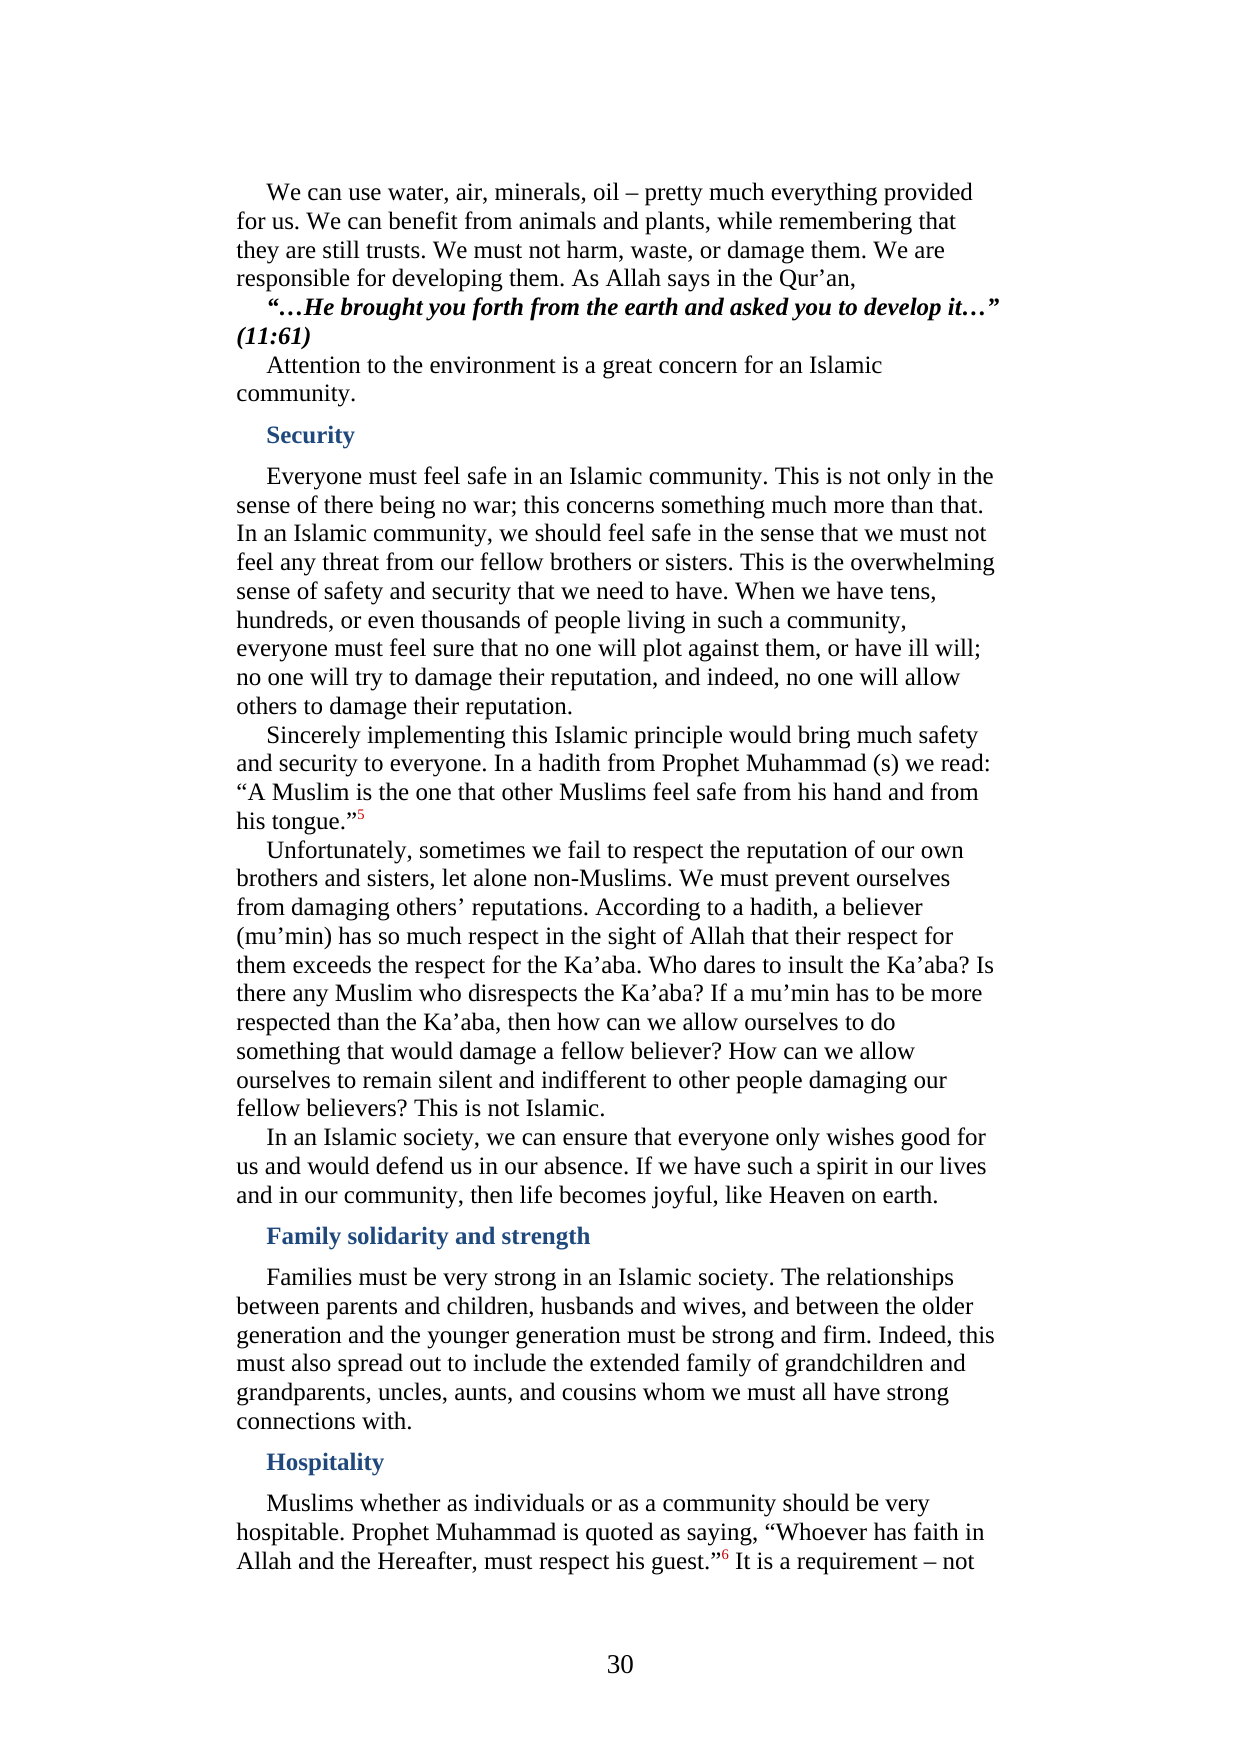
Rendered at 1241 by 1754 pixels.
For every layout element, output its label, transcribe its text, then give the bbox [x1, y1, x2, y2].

subtitle Family solidarity and strength [236, 1221, 1004, 1250]
subtitle Security [236, 420, 1004, 448]
subtitle Hospitality [236, 1447, 1004, 1476]
text Families must be very strong in an Islamic society. The relationships between parents and children, husbands and wives, and between the older generation and the younger generation must be strong and firm. Indeed, this must also spread out to include the extended family of grandchildren and grandparents, uncles, aunts, and cousins whom we must all have strong connections with. [236, 1262, 1004, 1435]
text In an Islamic society, we can ensure that everyone only wishes good for us and would defend us in our absence. If we have such a spirit in our lives and in our community, then life becomes joyful, like Heaven on earth. [236, 1122, 1004, 1208]
text “…He brought you forth from the earth and asked you to develop it…” (11:61) [236, 292, 1004, 350]
text We can use water, air, minerals, oil – pretty much everything provided for us. We can benefit from animals and plants, while remembering that they are still trusts. We must not harm, waste, or damage them. We are responsible for developing them. As Allah says in the Qur’an, [236, 177, 1004, 292]
text Everyone must feel safe in an Islamic community. This is not only in the sense of there being no war; this concerns something much more than that. In an Islamic community, we should feel safe in the sense that we must not feel any threat from our fellow brothers or sisters. This is the overwhelming sense of safety and security that we need to have. When we have tens, hundreds, or even thousands of people living in such a community, everyone must feel sure that no one will plot against them, or have ill will; no one will try to damage their reputation, and indeed, no one will allow others to damage their reputation. [236, 461, 1004, 720]
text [236, 1488, 1004, 1575]
text Unfortunately, sometimes we fail to respect the reputation of our own brothers and sisters, let alone non-Muslims. We must prevent ourselves from damaging others’ reputations. According to a hadith, a believer (mu’min) has so much respect in the sight of Allah that their respect for them exceeds the respect for the Ka’aba. Who dares to insult the Ka’aba? Is there any Muslim who disrespects the Ka’aba? If a mu’min has to be more respected than the Ka’aba, then how can we allow ourselves to do something that would damage a fellow believer? How can we allow ourselves to remain silent and indifferent to other people damaging our fellow believers? This is not Islamic. [236, 835, 1004, 1122]
text Attention to the environment is a great concern for an Islamic community. [236, 350, 1004, 407]
text Sincerely implementing this Islamic principle would bring much safety and security to everyone. In a hadith from Prophet Muhammad (s) we read: “A Muslim is the one that other Muslims feel safe from his hand and from his tongue.”5 [236, 720, 1004, 835]
